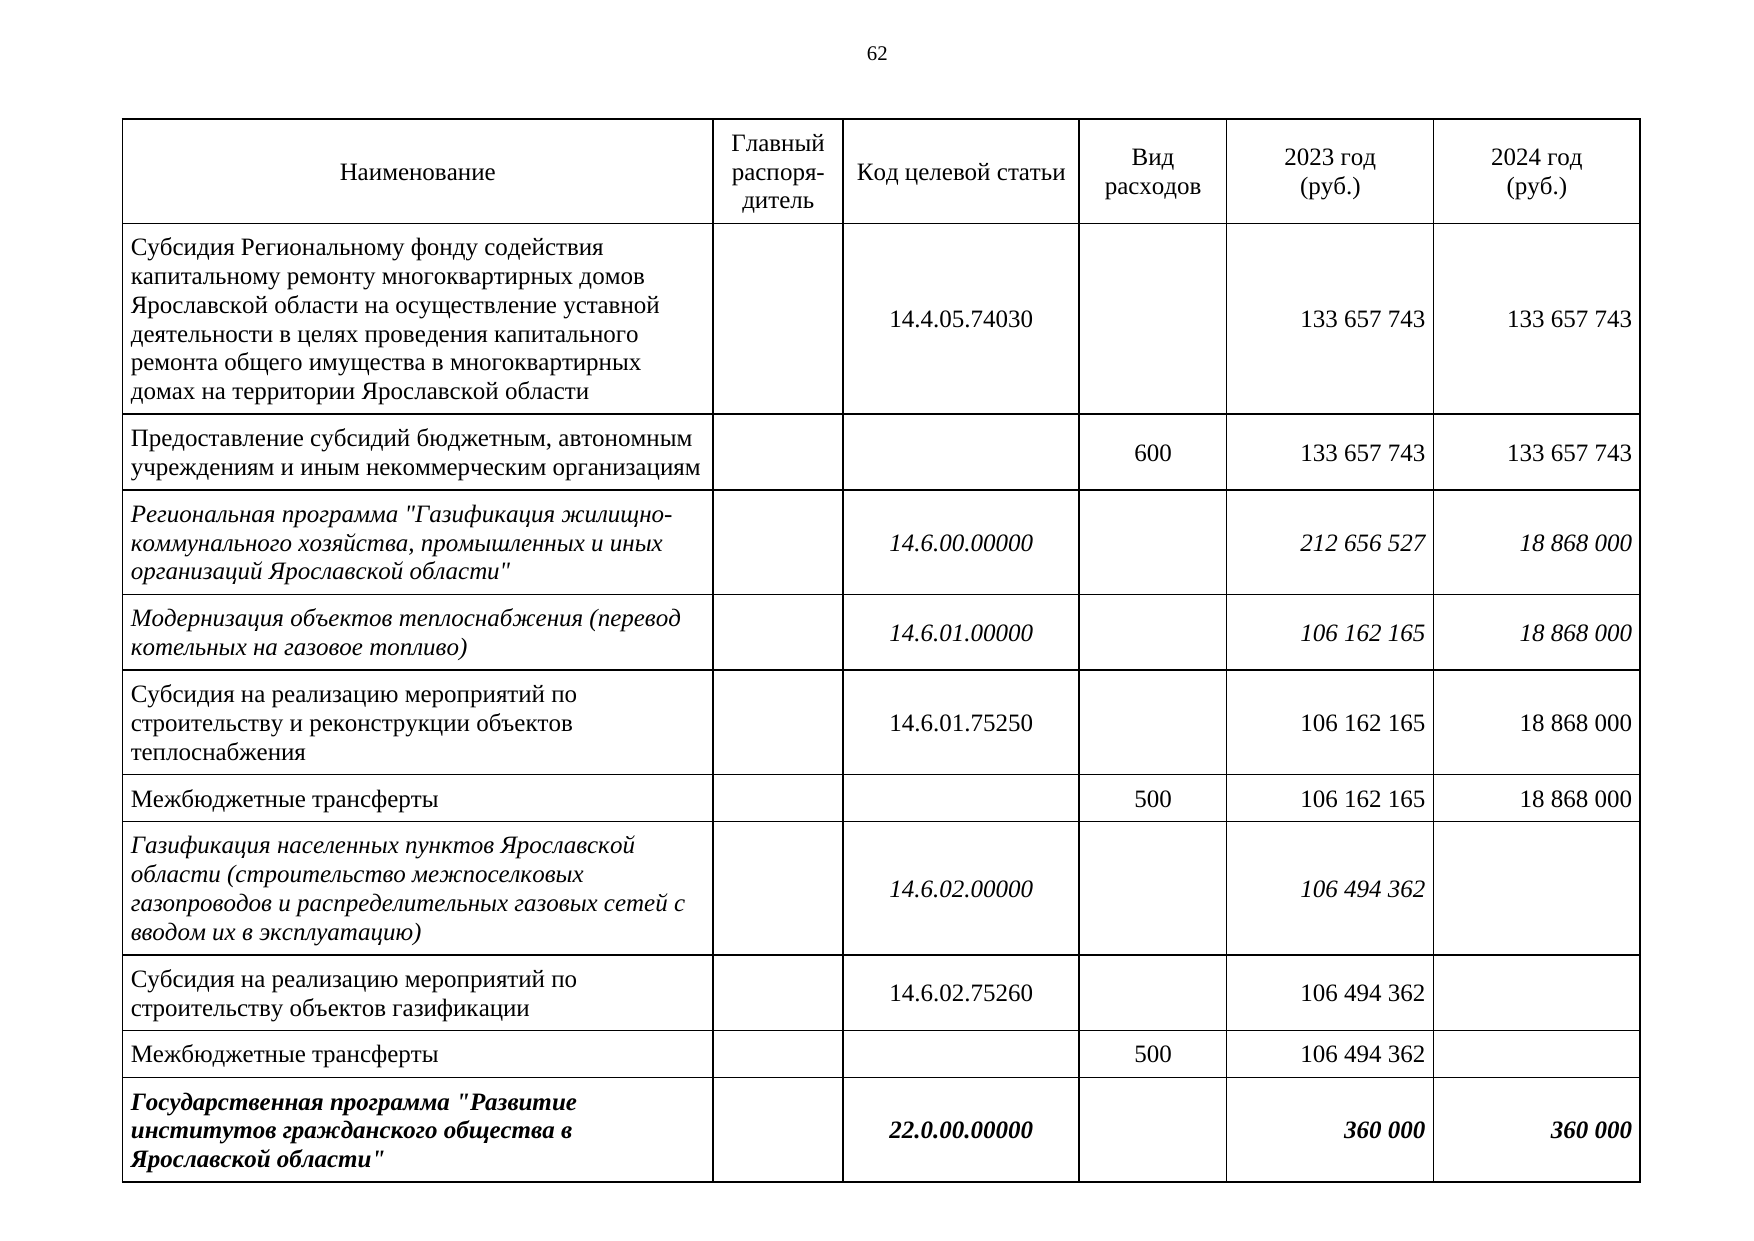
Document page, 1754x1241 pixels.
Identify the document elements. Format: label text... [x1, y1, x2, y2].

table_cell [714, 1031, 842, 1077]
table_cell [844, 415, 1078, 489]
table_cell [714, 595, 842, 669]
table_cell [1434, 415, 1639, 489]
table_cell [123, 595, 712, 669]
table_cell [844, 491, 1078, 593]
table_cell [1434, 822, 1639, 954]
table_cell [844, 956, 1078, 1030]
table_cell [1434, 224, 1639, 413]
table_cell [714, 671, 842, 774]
table_header 2024 год (руб.) [1434, 120, 1639, 223]
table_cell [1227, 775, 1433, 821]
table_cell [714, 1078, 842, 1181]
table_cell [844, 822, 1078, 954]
table_header Наименование [123, 120, 712, 223]
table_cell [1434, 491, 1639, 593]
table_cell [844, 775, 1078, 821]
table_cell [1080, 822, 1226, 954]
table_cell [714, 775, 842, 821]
table_header Код целевой статьи [844, 120, 1078, 223]
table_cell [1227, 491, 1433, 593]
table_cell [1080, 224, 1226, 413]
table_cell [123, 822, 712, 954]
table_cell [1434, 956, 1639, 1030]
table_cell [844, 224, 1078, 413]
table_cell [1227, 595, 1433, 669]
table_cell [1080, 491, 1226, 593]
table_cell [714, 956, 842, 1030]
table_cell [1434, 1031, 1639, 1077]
table_header Главный распоря-дитель [714, 120, 842, 223]
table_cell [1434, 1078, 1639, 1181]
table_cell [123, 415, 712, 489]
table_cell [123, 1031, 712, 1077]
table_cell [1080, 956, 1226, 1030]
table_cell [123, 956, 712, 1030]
table_header 2023 год (руб.) [1227, 120, 1433, 223]
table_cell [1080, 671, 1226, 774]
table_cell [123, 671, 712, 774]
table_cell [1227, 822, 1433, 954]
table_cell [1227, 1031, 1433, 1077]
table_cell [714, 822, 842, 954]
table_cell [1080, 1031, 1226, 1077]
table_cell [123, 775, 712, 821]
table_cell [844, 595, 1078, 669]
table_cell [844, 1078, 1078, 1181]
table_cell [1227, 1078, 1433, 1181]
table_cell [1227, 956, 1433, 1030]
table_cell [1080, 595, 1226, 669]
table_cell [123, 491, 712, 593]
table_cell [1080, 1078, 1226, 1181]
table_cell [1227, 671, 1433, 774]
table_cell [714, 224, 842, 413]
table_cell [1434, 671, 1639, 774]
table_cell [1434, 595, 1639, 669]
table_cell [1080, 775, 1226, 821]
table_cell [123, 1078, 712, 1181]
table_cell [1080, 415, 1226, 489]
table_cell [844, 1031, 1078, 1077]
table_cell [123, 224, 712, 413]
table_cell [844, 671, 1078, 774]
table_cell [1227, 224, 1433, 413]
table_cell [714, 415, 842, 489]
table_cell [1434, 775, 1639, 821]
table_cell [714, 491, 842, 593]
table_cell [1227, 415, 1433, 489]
table_header Вид расходов [1080, 120, 1226, 223]
